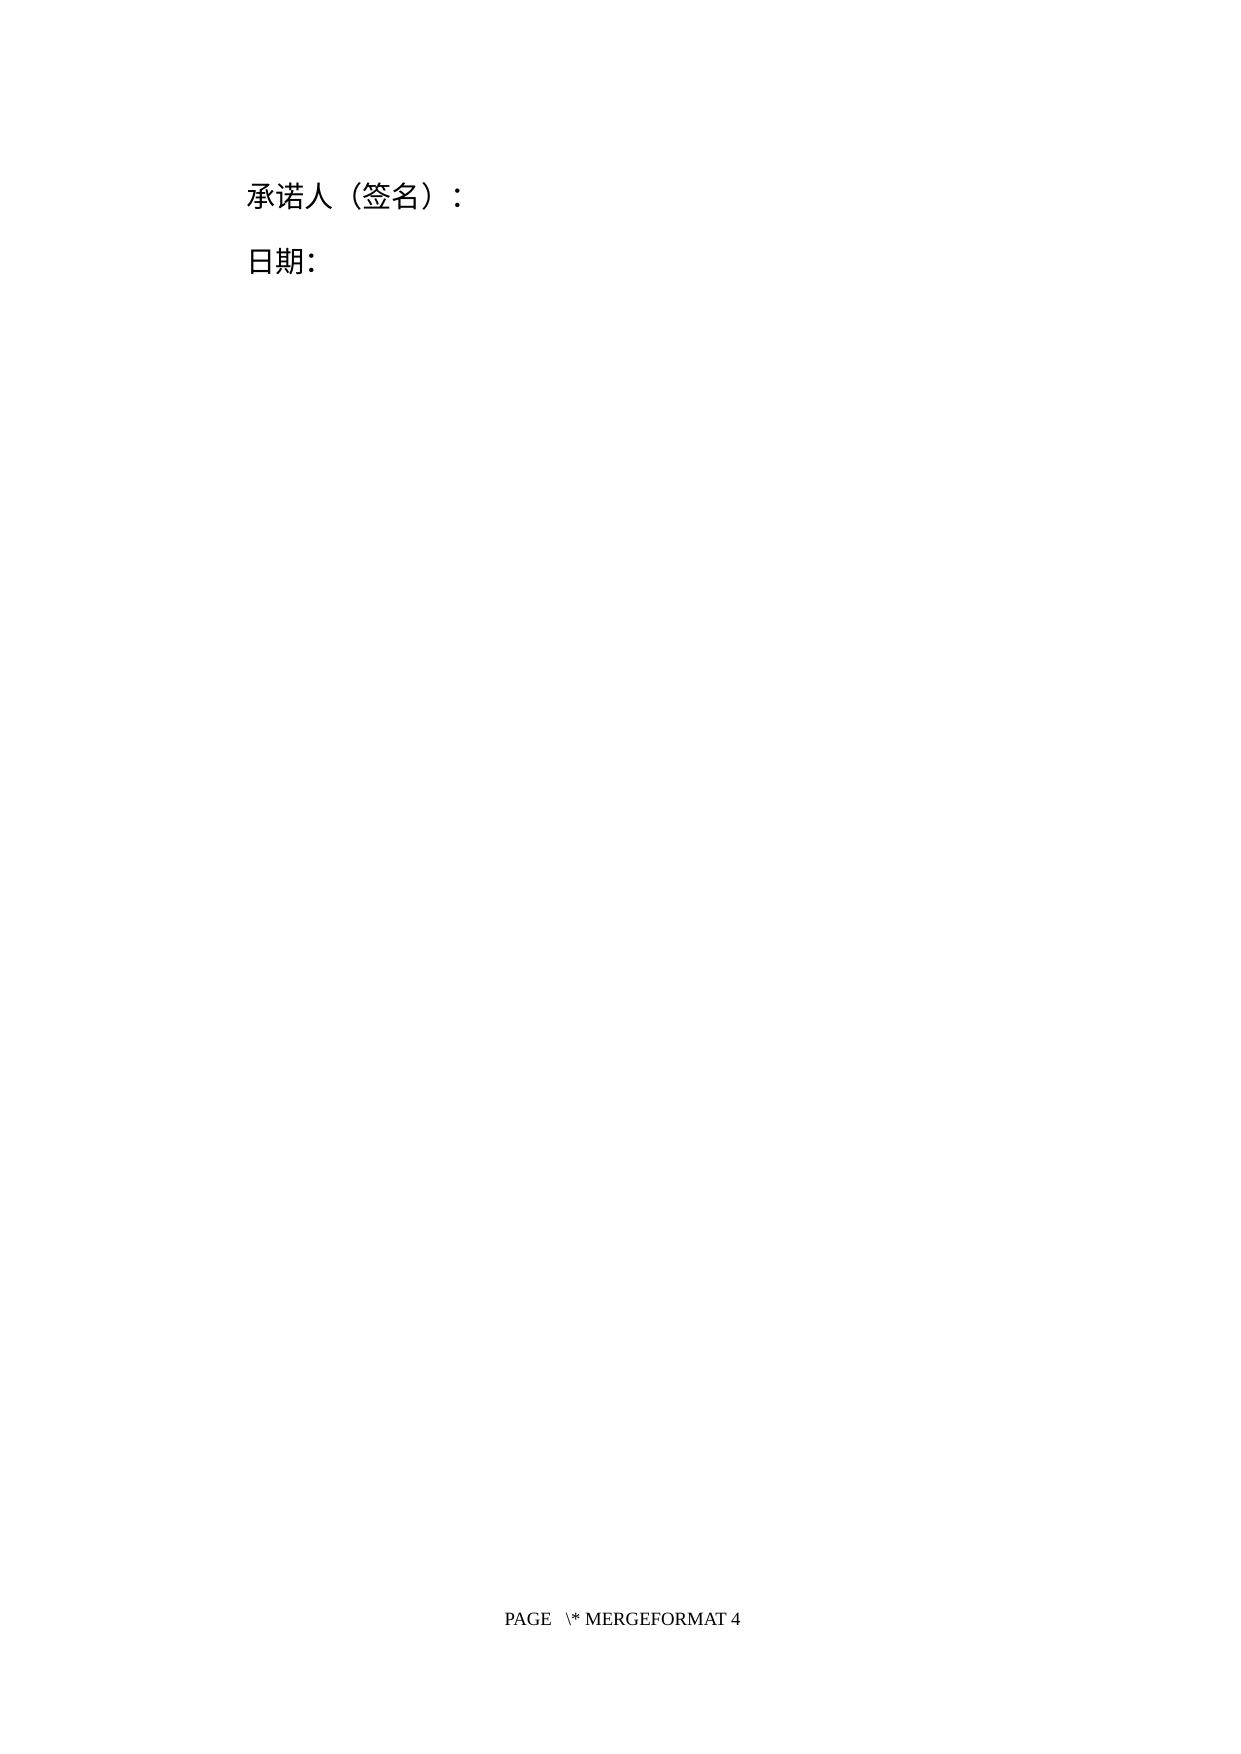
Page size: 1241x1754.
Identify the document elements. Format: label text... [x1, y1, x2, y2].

text 日期： [187, 227, 1053, 292]
text 承诺人（签名）： [187, 162, 1053, 227]
